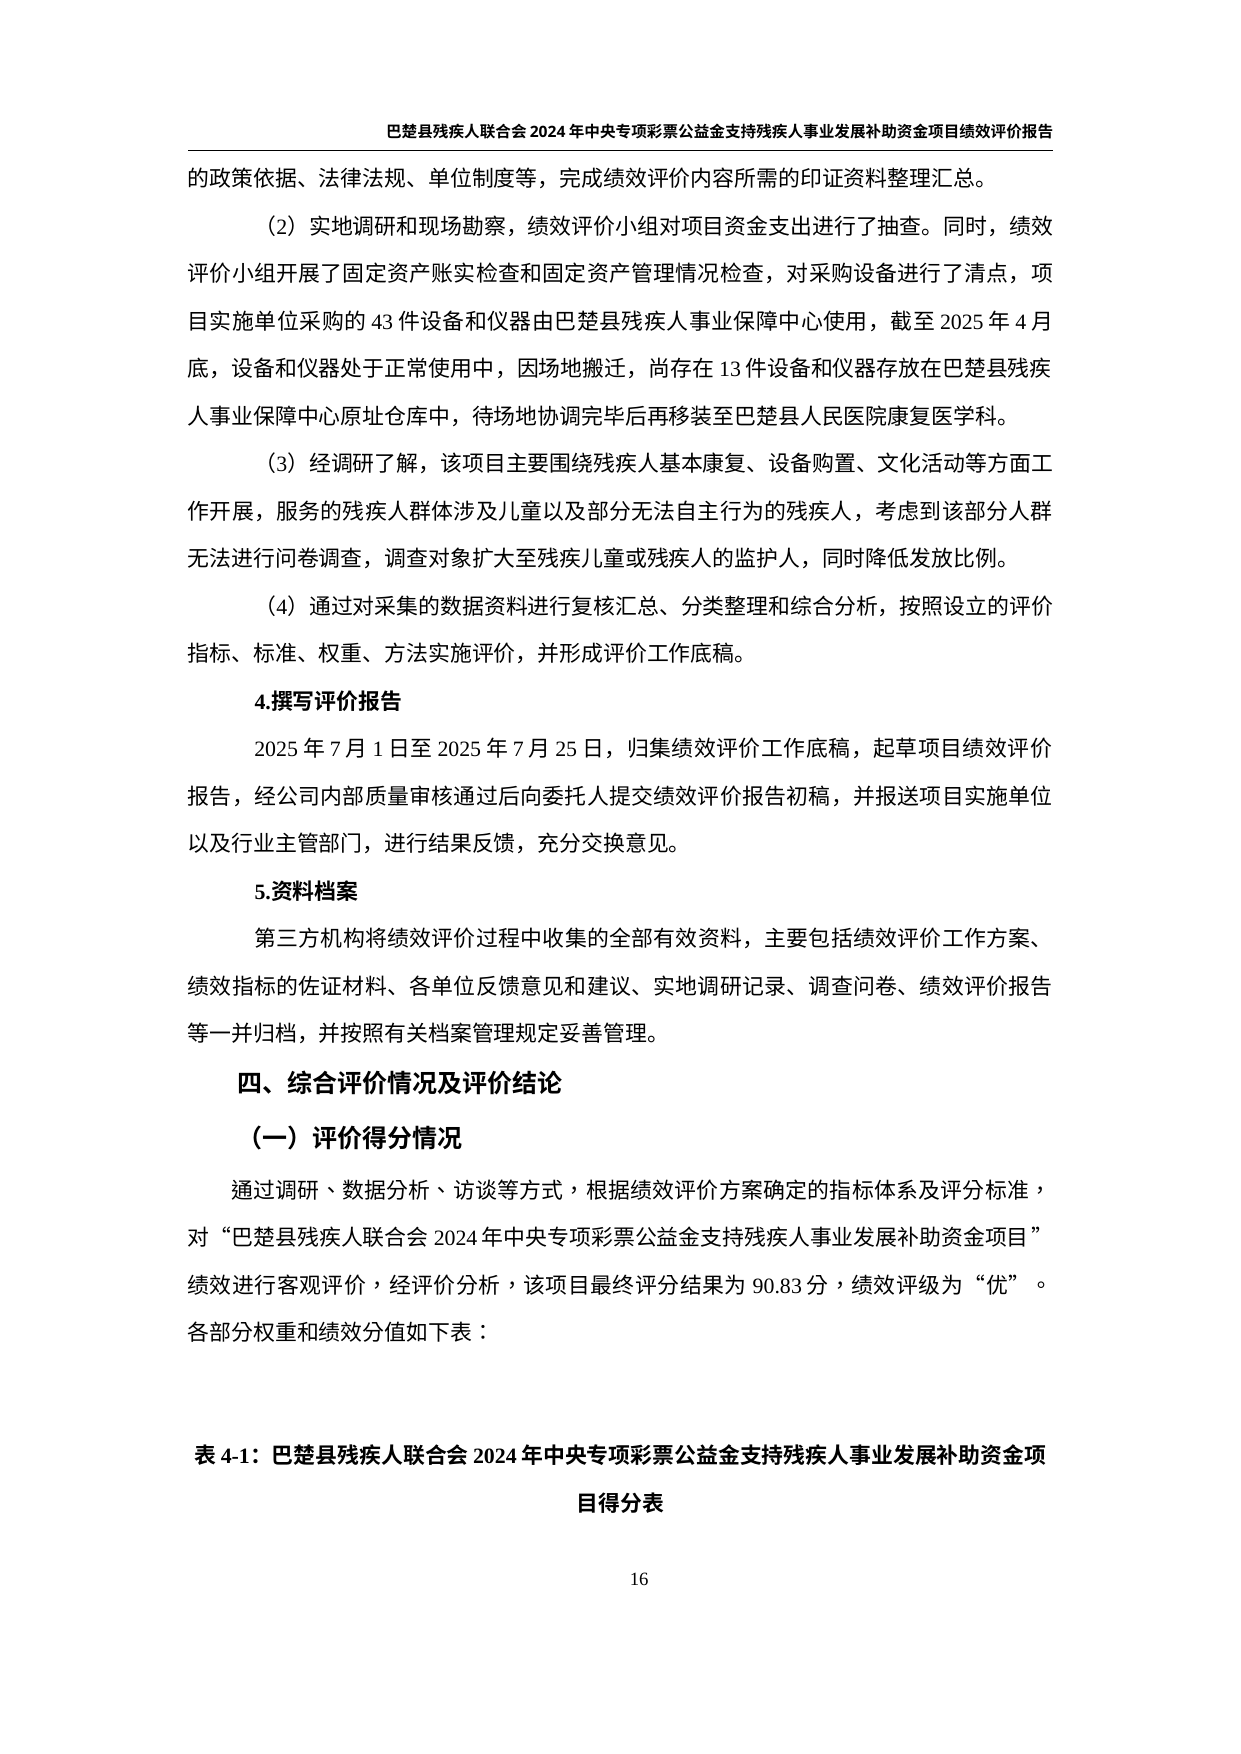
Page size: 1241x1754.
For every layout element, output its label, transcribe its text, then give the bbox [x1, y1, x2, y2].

text 2025年7月1日至2025年7月25日，归集绩效评价工作底稿，起草项目绩效评价报告，经公司内部质量审核通过后向委托人提交绩效评价报告初稿，并报送项目实施单位以及行业主管部门，进行结果反馈，充分交换意见。 [187, 731, 1053, 858]
text 表4-1：巴楚县残疾人联合会2024年中央专项彩票公益金支持残疾人事业发展补助资金项目得分表 [187, 1438, 1053, 1517]
text 通过调研、数据分析、访谈等方式，根据绩效评价方案确定的指标体系及评分标准，对“巴楚县残疾人联合会2024年中央专项彩票公益金支持残疾人事业发展补助资金项目”绩效进行客观评价，经评价分析，该项目最终评分结果为90.83分，绩效评级为“优”。各部分权重和绩效分值如下表： [187, 1173, 1053, 1347]
subtitle （一）评价得分情况 [187, 1118, 1053, 1154]
text （2）实地调研和现场勘察，绩效评价小组对项目资金支出进行了抽查。同时，绩效评价小组开展了固定资产账实检查和固定资产管理情况检查，对采购设备进行了清点，项目实施单位采购的43件设备和仪器由巴楚县残疾人事业保障中心使用，截至2025年4月底，设备和仪器处于正常使用中，因场地搬迁，尚存在13件设备和仪器存放在巴楚县残疾人事业保障中心原址仓库中，待场地协调完毕后再移装至巴楚县人民医院康复医学科。 [187, 209, 1053, 431]
text 第三方机构将绩效评价过程中收集的全部有效资料，主要包括绩效评价工作方案、绩效指标的佐证材料、各单位反馈意见和建议、实地调研记录、调查问卷、绩效评价报告等一并归档，并按照有关档案管理规定妥善管理。 [187, 921, 1053, 1048]
subtitle 5.资料档案 [187, 874, 1053, 906]
text （4）通过对采集的数据资料进行复核汇总、分类整理和综合分析，按照设立的评价指标、标准、权重、方法实施评价，并形成评价工作底稿。 [187, 589, 1053, 668]
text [187, 161, 1053, 193]
subtitle 4.撰写评价报告 [187, 684, 1053, 716]
subtitle 四、综合评价情况及评价结论 [187, 1064, 1053, 1100]
text （3）经调研了解，该项目主要围绕残疾人基本康复、设备购置、文化活动等方面工作开展，服务的残疾人群体涉及儿童以及部分无法自主行为的残疾人，考虑到该部分人群无法进行问卷调查，调查对象扩大至残疾儿童或残疾人的监护人，同时降低发放比例。 [187, 446, 1053, 573]
